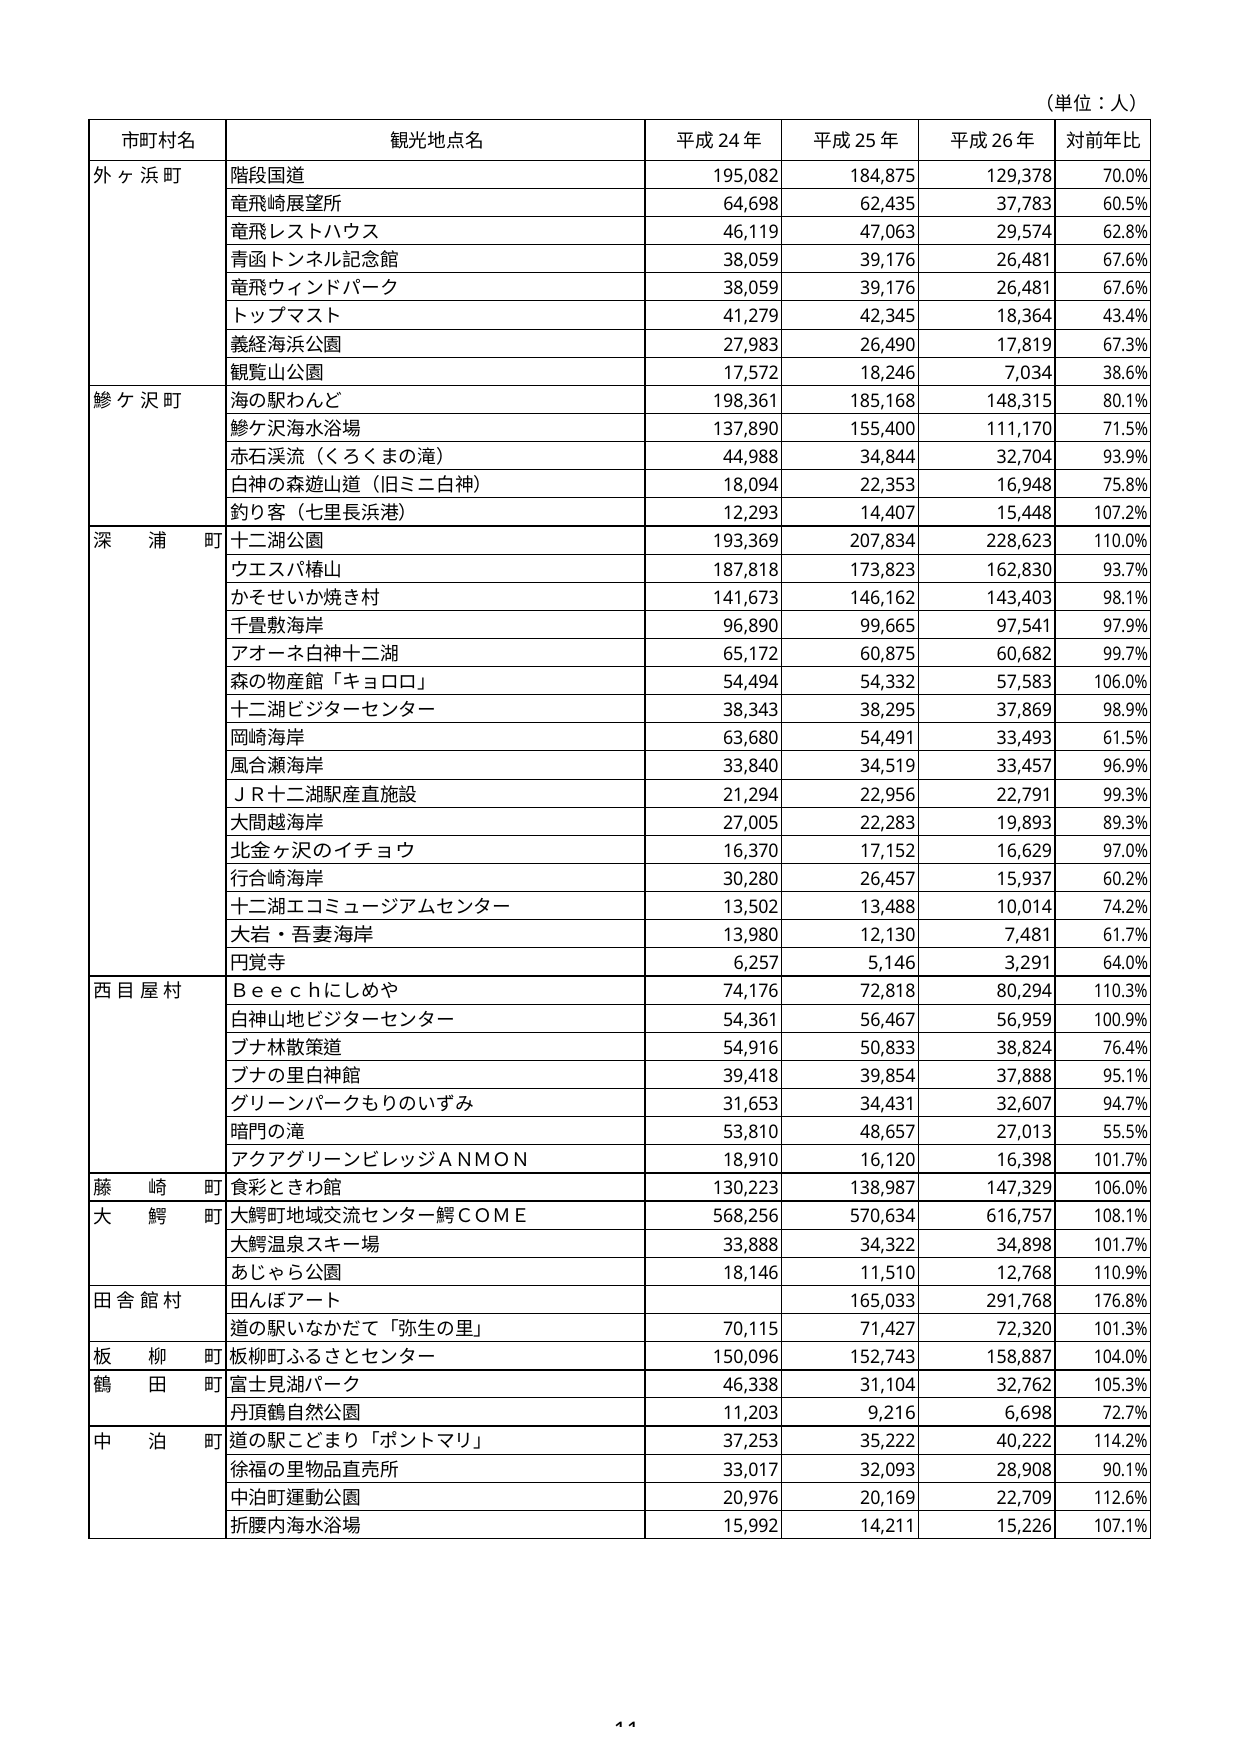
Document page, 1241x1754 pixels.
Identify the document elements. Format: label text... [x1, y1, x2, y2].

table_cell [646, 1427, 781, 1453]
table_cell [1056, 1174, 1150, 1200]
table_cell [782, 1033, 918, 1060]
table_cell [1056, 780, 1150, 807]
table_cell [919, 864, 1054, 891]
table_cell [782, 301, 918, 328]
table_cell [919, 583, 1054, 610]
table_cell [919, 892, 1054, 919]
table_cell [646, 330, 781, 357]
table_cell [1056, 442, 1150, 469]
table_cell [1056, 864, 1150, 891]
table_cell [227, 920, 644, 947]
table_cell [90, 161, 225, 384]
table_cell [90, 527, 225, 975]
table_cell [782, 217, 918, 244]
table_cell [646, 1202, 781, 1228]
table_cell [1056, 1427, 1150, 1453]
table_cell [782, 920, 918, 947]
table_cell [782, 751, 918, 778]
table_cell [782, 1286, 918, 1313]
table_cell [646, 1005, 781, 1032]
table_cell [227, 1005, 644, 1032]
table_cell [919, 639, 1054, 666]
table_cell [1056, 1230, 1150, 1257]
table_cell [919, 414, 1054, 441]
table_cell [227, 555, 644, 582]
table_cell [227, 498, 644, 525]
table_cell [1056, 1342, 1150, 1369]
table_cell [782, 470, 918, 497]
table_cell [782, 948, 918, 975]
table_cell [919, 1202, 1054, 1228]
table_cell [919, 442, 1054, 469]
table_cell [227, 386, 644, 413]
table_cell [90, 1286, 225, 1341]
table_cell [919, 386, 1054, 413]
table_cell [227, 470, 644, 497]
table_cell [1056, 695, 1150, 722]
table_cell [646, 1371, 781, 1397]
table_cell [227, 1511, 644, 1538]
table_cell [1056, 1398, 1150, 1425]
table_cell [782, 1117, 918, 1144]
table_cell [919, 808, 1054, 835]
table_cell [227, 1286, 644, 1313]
text （単位：人） [77, 90, 1148, 115]
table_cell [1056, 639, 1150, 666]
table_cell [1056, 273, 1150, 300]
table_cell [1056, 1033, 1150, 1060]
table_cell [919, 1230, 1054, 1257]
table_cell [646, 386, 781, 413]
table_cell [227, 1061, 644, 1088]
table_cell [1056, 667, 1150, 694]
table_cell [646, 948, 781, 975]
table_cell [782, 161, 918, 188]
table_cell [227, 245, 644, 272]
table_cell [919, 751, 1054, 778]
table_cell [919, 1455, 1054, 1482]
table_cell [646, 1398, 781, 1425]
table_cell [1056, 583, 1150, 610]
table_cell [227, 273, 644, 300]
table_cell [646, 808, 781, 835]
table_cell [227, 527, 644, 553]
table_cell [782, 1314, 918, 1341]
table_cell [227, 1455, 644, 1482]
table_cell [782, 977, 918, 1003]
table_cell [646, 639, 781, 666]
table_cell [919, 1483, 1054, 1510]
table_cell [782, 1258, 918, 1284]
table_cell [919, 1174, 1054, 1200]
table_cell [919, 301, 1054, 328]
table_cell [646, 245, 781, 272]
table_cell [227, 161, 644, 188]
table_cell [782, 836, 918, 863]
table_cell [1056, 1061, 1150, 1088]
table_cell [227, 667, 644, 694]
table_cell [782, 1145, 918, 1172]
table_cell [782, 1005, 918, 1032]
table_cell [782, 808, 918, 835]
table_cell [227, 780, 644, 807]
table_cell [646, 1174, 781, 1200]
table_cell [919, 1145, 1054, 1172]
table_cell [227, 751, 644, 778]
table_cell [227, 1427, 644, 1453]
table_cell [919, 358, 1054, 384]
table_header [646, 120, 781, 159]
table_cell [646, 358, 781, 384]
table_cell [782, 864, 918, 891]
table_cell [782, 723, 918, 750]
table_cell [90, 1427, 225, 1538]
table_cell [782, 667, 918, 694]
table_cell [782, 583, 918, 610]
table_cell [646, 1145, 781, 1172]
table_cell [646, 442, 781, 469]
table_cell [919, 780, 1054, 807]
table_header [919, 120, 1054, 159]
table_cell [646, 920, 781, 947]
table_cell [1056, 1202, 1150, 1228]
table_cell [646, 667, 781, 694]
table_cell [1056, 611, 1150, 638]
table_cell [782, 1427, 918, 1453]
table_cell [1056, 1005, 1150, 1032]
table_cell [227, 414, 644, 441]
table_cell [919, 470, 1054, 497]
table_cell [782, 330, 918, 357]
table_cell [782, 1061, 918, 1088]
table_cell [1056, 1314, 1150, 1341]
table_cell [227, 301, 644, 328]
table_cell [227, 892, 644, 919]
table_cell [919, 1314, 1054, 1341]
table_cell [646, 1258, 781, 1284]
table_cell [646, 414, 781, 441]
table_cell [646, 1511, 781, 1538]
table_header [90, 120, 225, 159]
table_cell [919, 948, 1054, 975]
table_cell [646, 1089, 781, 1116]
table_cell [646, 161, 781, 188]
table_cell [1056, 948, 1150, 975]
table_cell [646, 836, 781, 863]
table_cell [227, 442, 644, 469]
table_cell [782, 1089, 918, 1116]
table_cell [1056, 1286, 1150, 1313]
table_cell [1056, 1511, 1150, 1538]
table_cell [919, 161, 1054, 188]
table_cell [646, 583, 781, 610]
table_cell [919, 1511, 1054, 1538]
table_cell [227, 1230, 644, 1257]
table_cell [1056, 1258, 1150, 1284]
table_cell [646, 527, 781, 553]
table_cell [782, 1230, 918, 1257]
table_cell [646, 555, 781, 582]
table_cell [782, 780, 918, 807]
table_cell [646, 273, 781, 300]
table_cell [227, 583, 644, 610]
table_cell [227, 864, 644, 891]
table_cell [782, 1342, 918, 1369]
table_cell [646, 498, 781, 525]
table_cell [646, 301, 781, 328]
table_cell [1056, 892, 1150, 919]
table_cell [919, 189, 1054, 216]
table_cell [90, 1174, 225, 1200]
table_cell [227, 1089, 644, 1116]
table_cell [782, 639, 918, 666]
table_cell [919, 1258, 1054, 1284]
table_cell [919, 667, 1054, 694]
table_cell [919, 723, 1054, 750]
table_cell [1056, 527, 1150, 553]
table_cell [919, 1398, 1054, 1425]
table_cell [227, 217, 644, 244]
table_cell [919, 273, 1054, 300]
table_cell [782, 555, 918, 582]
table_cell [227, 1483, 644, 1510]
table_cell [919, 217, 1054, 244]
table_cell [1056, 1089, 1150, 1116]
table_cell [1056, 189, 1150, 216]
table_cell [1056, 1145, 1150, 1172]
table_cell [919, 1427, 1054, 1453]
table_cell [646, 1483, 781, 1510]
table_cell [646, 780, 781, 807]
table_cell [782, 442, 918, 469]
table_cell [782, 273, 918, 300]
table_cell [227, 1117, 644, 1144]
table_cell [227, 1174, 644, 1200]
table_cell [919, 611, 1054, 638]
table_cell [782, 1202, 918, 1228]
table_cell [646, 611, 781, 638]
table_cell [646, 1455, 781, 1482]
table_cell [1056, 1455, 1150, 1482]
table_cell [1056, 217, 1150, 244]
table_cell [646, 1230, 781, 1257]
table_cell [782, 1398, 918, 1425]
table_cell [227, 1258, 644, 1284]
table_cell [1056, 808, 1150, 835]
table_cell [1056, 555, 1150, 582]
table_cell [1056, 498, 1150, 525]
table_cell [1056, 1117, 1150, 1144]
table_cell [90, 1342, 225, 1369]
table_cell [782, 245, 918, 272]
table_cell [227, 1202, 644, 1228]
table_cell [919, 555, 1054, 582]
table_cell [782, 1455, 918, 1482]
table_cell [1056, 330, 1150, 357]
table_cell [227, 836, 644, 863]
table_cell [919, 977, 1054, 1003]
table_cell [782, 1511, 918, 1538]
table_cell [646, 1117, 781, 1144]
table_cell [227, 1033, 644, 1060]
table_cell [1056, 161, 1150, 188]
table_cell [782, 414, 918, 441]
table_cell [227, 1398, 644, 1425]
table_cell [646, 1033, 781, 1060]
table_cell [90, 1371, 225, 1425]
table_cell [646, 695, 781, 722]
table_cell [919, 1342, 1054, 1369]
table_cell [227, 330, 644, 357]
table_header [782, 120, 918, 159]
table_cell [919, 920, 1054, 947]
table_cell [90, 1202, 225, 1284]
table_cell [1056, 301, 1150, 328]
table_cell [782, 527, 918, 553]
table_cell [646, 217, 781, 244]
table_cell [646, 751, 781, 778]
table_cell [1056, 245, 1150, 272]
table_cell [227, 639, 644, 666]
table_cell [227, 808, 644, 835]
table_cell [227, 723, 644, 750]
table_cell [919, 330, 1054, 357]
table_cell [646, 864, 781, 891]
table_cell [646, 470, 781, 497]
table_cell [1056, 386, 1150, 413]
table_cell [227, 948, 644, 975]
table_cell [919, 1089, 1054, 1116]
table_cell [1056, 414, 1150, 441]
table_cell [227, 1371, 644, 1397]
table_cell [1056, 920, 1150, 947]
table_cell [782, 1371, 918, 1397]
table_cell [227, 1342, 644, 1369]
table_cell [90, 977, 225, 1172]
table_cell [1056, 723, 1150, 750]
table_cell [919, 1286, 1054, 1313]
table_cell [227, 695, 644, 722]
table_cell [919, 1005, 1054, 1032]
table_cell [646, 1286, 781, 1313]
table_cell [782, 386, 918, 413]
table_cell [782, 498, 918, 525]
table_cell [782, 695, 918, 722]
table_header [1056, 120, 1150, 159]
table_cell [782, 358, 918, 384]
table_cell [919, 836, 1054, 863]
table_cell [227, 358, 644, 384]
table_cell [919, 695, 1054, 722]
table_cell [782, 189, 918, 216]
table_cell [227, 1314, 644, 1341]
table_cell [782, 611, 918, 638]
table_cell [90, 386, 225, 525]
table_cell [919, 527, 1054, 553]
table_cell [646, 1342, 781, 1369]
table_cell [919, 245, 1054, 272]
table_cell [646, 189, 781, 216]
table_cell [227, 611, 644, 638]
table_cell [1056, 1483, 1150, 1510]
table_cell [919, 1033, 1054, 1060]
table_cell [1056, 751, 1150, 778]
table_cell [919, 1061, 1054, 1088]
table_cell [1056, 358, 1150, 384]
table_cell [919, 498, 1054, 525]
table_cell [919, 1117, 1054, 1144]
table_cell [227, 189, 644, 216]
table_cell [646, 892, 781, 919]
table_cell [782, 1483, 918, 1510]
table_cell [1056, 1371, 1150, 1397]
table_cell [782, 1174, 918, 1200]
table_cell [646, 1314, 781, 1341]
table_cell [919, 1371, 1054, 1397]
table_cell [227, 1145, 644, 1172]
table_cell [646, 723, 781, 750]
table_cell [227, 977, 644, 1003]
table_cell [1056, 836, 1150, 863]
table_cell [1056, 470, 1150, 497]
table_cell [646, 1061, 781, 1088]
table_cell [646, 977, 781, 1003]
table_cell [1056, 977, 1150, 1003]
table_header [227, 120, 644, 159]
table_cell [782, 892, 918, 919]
